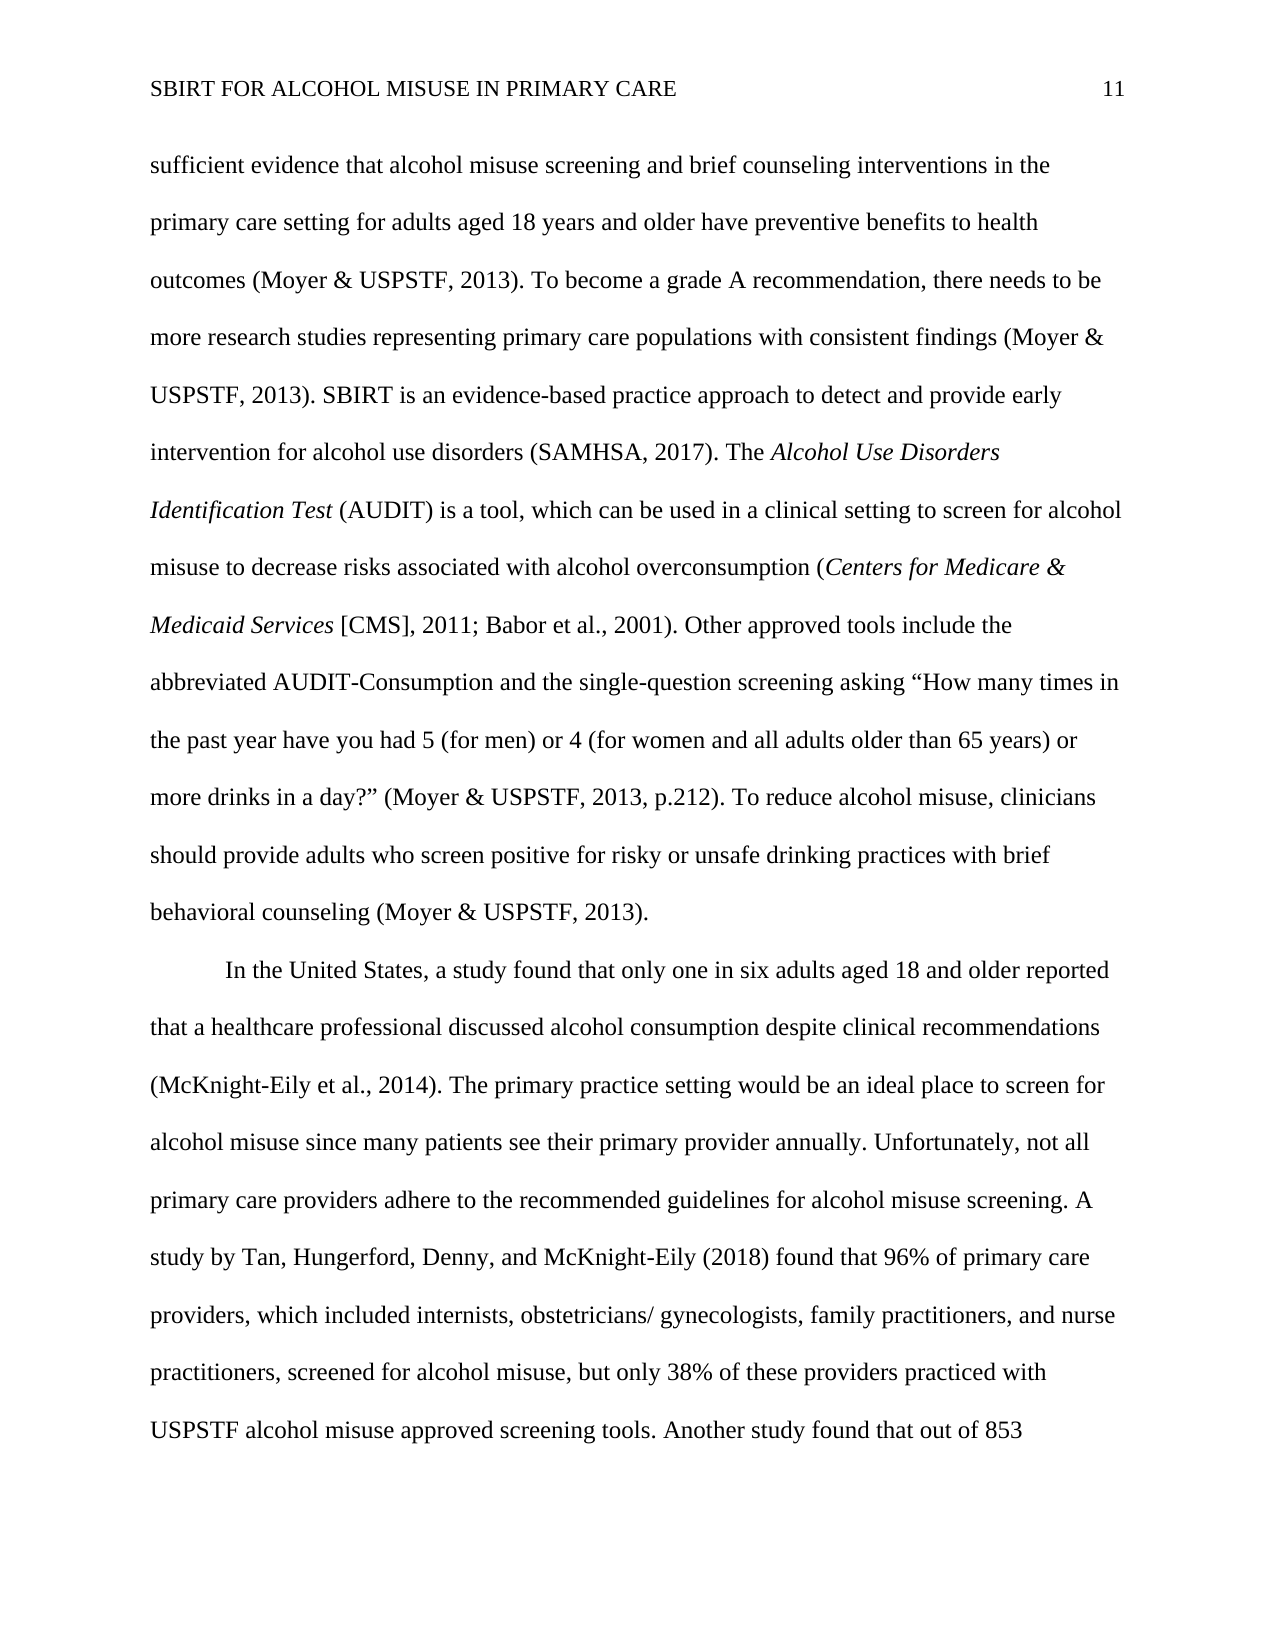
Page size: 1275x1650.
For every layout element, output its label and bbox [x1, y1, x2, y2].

text [150, 955, 1125, 1444]
text [150, 150, 1125, 926]
